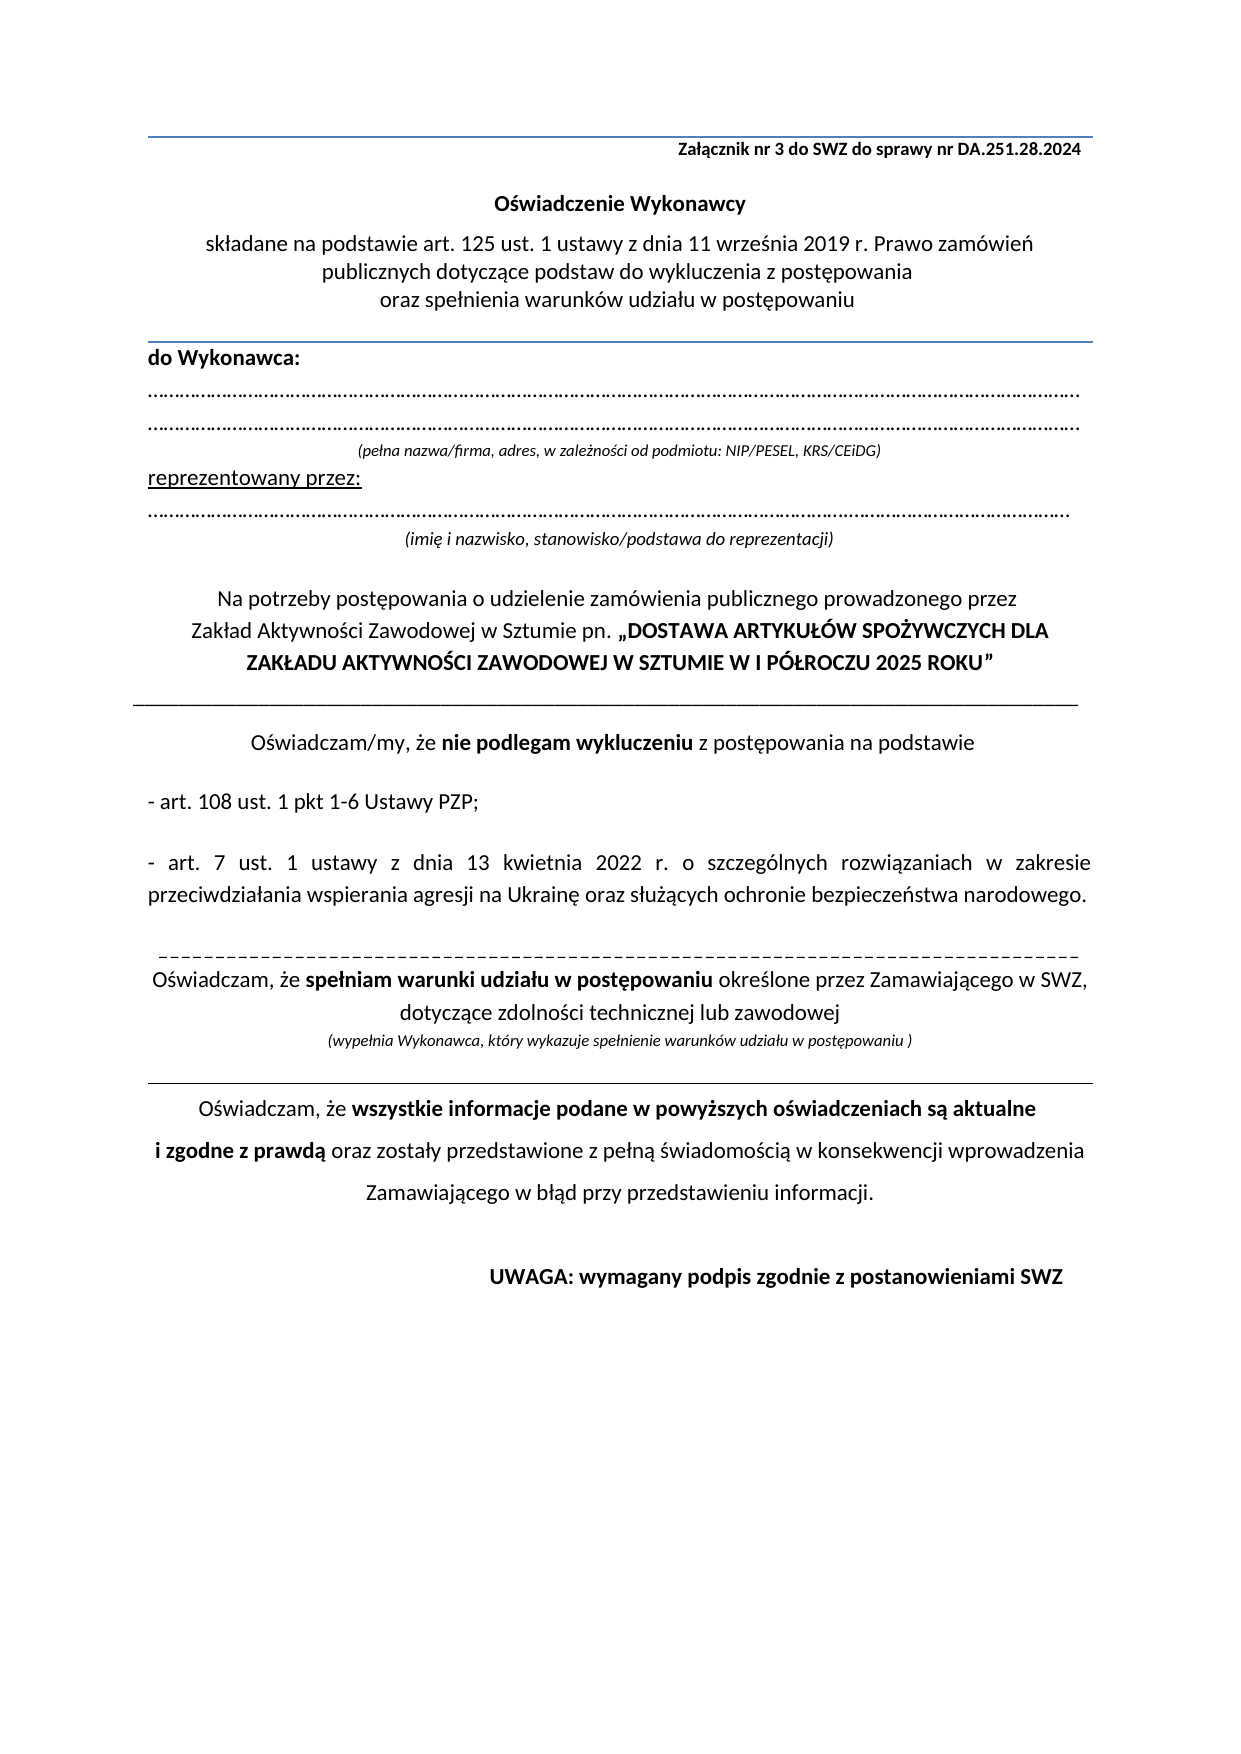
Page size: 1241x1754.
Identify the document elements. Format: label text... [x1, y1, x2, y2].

text - art. 108 ust. 1 pkt 1-6 Ustawy PZP; [148, 787, 1093, 815]
text ___________________________________________________________________________________ [133, 681, 1093, 709]
text …………………………………………………………………………………………………………………….…………………………………… [148, 495, 1093, 523]
text do Wykonawca: [148, 343, 1093, 371]
text Oświadczam, że wszystkie informacje podane w powyższych oświadczeniach są aktualne i zgodne z prawdą oraz zostały przedstawione z pełną świadomością w konsekwencji wprowadzenia Zamawiającego w błąd przy przedstawieniu informacji. [148, 1094, 1093, 1206]
text reprezentowany przez: [148, 463, 1093, 491]
text (imię i nazwisko, stanowisko/podstawa do reprezentacji) [148, 528, 1093, 551]
text (pełna nazwa/firma, adres, w zależności od podmiotu: NIP/PESEL, KRS/CEiDG) [148, 440, 1093, 460]
text (wypełnia Wykonawca, który wykazuje spełnienie warunków udziału w postępowaniu ) [148, 1030, 1093, 1050]
text Oświadczam/my, że nie podlegam wykluczeniu z postępowania na podstawie [133, 728, 1093, 756]
table_header Załącznik nr 3 do SWZ do sprawy nr DA.251.28.2024 Oświadczenie Wykonawcy składane na podstawie art. 125 ust. 1 ustawy z dnia 11 września 2019 r. Prawo zamówień publicznych dotyczące podstaw do wykluczenia z postępowania oraz spełnienia warunków udziału w postępowaniu [148, 138, 1093, 341]
text Na potrzeby postępowania o udzielenie zamówienia publicznego prowadzonego przez Zakład Aktywności Zawodowej w Sztumie pn. „DOSTAWA ARTYKUŁÓW SPOŻYWCZYCH DLA ZAKŁADU AKTYWNOŚCI ZAWODOWEJ W SZTUMIE W I PÓŁROCZU 2025 ROKU” [148, 584, 1093, 677]
text UWAGA: wymagany podpis zgodnie z postanowieniami SWZ [148, 1262, 1093, 1290]
text _________________________________________________________________________________ Oświadczam, że spełniam warunki udziału w postępowaniu określone przez Zamawiającego w SWZ, dotyczące zdolności technicznej lub zawodowej [148, 933, 1093, 1026]
text - art. 7 ust. 1 ustawy z dnia 13 kwietnia 2022 r. o szczególnych rozwiązaniach w zakresie przeciwdziałania wspierania agresji na Ukrainę oraz służących ochronie bezpieczeństwa narodowego. [148, 848, 1093, 908]
text ………………………………………………………………………………………………………………………………………………………………………………………………………………………………………………………………………………………………………………………… [148, 376, 1093, 436]
